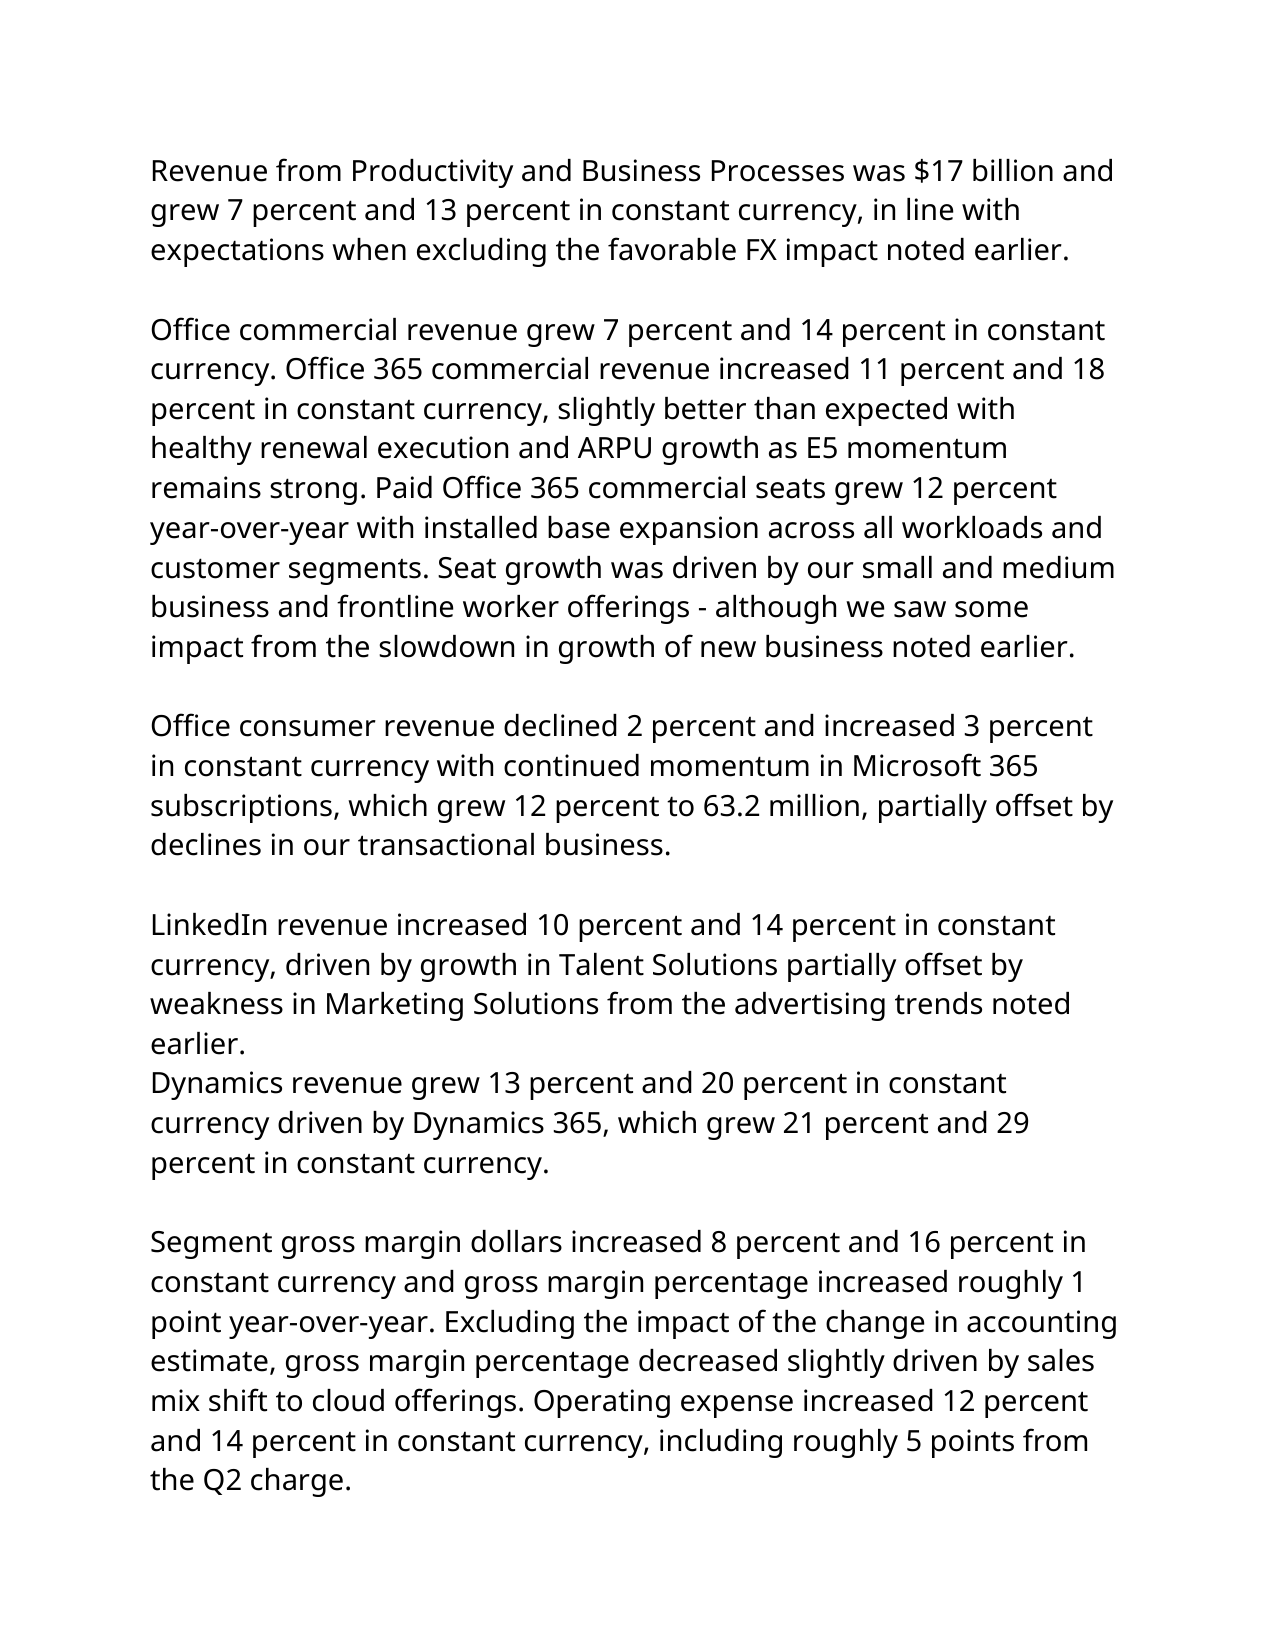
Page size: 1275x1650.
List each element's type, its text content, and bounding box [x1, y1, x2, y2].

text LinkedIn revenue increased 10 percent and 14 percent in constant currency, driven by growth in Talent Solutions partially offset by weakness in Marketing Solutions from the advertising trends noted earlier. [150, 904, 1125, 1063]
text Office commercial revenue grew 7 percent and 14 percent in constant currency. Office 365 commercial revenue increased 11 percent and 18 percent in constant currency, slightly better than expected with healthy renewal execution and ARPU growth as E5 momentum remains strong. Paid Office 365 commercial seats grew 12 percent year-over-year with installed base expansion across all workloads and customer segments. Seat growth was driven by our small and medium business and frontline worker offerings - although we saw some impact from the slowdown in growth of new business noted earlier. [150, 309, 1125, 666]
text Segment gross margin dollars increased 8 percent and 16 percent in constant currency and gross margin percentage increased roughly 1 point year-over-year. Excluding the impact of the change in accounting estimate, gross margin percentage decreased slightly driven by sales mix shift to cloud offerings. Operating expense increased 12 percent and 14 percent in constant currency, including roughly 5 points from the Q2 charge. [150, 1222, 1125, 1499]
text Office consumer revenue declined 2 percent and increased 3 percent in constant currency with continued momentum in Microsoft 365 subscriptions, which grew 12 percent to 63.2 million, partially offset by declines in our transactional business. [150, 706, 1125, 864]
text Dynamics revenue grew 13 percent and 20 percent in constant currency driven by Dynamics 365, which grew 21 percent and 29 percent in constant currency. [150, 1063, 1125, 1182]
text Revenue from Productivity and Business Processes was $17 billion and grew 7 percent and 13 percent in constant currency, in line with expectations when excluding the favorable FX impact noted earlier. [150, 150, 1125, 269]
